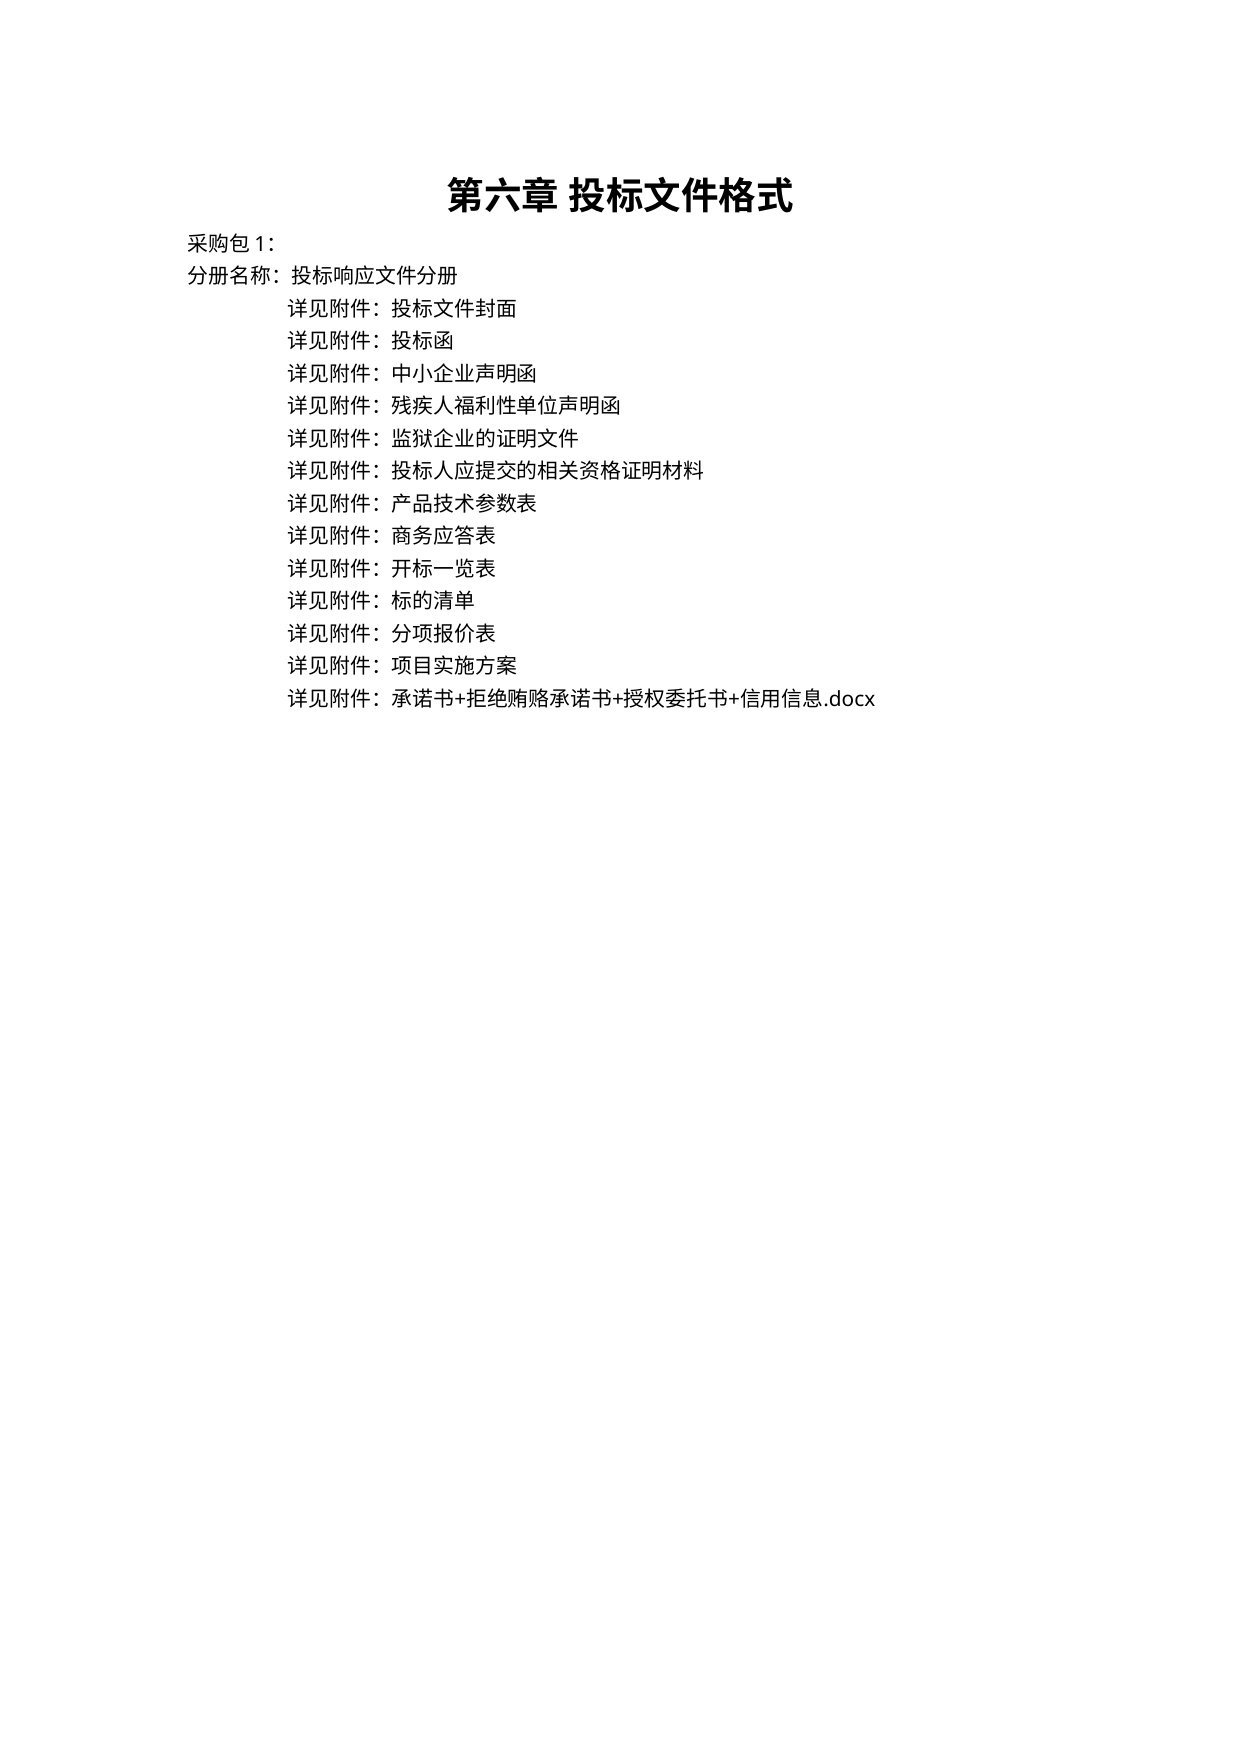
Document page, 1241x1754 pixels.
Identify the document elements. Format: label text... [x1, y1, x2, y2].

text 分册名称：投标响应文件分册 [187, 259, 1053, 292]
text 采购包1： [187, 227, 1053, 259]
text 详见附件：投标人应提交的相关资格证明材料 [187, 454, 1053, 487]
text 详见附件：承诺书+拒绝贿赂承诺书+授权委托书+信用信息.docx [187, 682, 1053, 714]
text 详见附件：残疾人福利性单位声明函 [187, 389, 1053, 422]
text 详见附件：标的清单 [187, 584, 1053, 617]
text 详见附件：开标一览表 [187, 552, 1053, 584]
text 详见附件：监狱企业的证明文件 [187, 422, 1053, 454]
text 详见附件：投标函 [187, 324, 1053, 357]
text 详见附件：分项报价表 [187, 617, 1053, 649]
text 详见附件：项目实施方案 [187, 649, 1053, 682]
text 详见附件：中小企业声明函 [187, 357, 1053, 389]
text 详见附件：商务应答表 [187, 519, 1053, 552]
text 第六章 投标文件格式 [187, 162, 1053, 227]
text 详见附件：产品技术参数表 [187, 487, 1053, 519]
text 详见附件：投标文件封面 [187, 292, 1053, 324]
